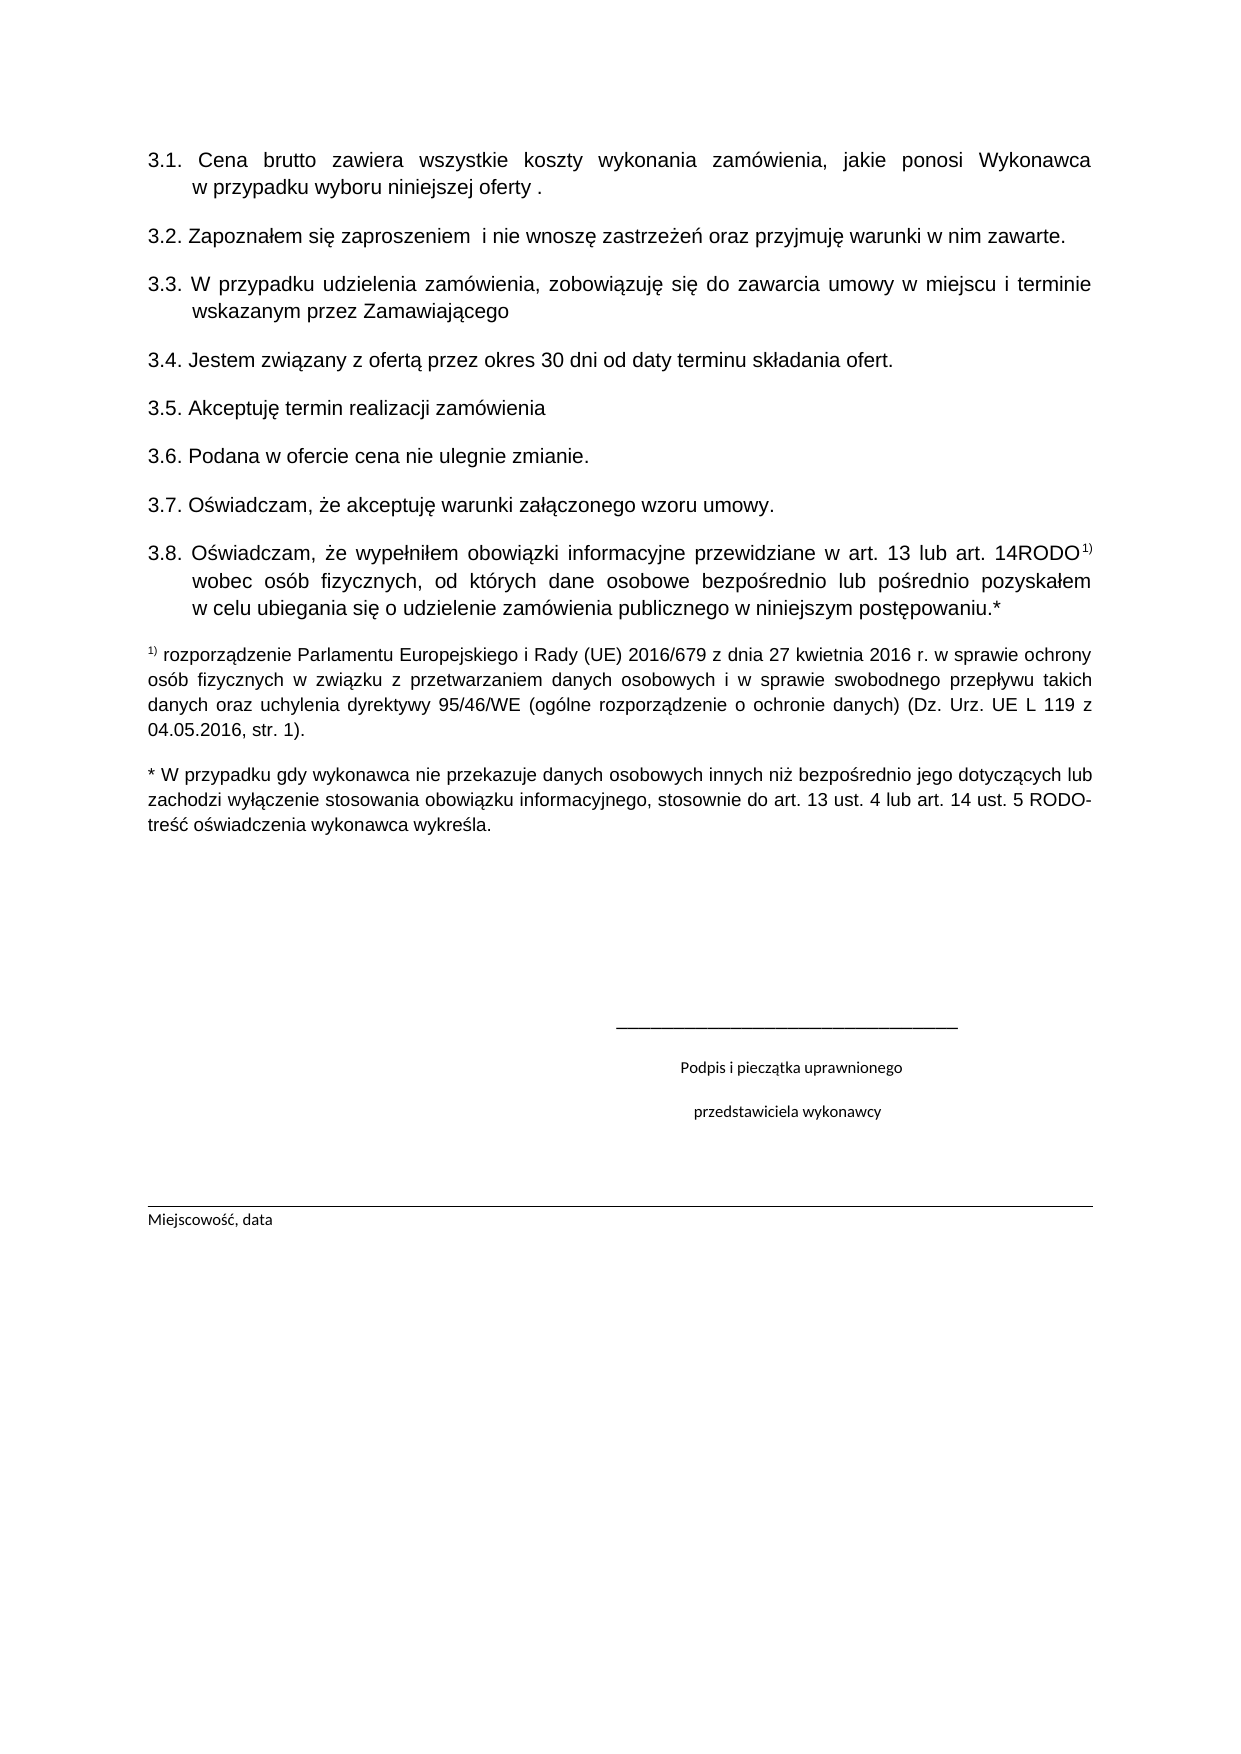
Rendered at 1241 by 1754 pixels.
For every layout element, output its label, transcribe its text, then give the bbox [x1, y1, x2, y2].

text ______________________________ [148, 1004, 1093, 1032]
text 3.3. W przypadku udzielenia zamówienia, zobowiązuję się do zawarcia umowy w miejscu i terminie wskazanym przez Zamawiającego [148, 272, 1093, 323]
text Podpis i pieczątka uprawnionego [148, 1057, 1093, 1078]
text 3.4. Jestem związany z ofertą przez okres 30 dni od daty terminu składania ofert. [148, 348, 1093, 372]
text 3.8. Oświadczam, że wypełniłem obowiązki informacyjne przewidziane w art. 13 lub art. 14RODO1) wobec osób fizycznych, od których dane osobowe bezpośrednio lub pośrednio pozyskałem w celu ubiegania się o udzielenie zamówienia publicznego w niniejszym postępowaniu.* [148, 541, 1093, 620]
text 1) rozporządzenie Parlamentu Europejskiego i Rady (UE) 2016/679 z dnia 27 kwietnia 2016 r. w sprawie ochrony osób fizycznych w związku z przetwarzaniem danych osobowych i w sprawie swobodnego przepływu takich danych oraz uchylenia dyrektywy 95/46/WE (ogólne rozporządzenie o ochronie danych) (Dz. Urz. UE L 119 z 04.05.2016, str. 1). [148, 644, 1093, 740]
text * W przypadku gdy wykonawca nie przekazuje danych osobowych innych niż bezpośrednio jego dotyczących lub zachodzi wyłączenie stosowania obowiązku informacyjnego, stosownie do art. 13 ust. 4 lub art. 14 ust. 5 RODO- treść oświadczenia wykonawca wykreśla. [148, 764, 1093, 835]
text 3.5. Akceptuję termin realizacji zamówienia [148, 396, 1093, 420]
text 3.2. Zapoznałem się zaproszeniem i nie wnoszę zastrzeżeń oraz przyjmuję warunki w nim zawarte. [148, 223, 1093, 247]
text 3.7. Oświadczam, że akceptuję warunki załączonego wzoru umowy. [148, 493, 1093, 517]
text 3.6. Podana w ofercie cena nie ulegnie zmianie. [148, 444, 1093, 468]
text przedstawiciela wykonawcy [148, 1102, 1093, 1122]
text Miejscowość, data [148, 1207, 1093, 1229]
text 3.1. Cena brutto zawiera wszystkie koszty wykonania zamówienia, jakie ponosi Wykonawca w przypadku wyboru niniejszej oferty . [148, 148, 1093, 199]
